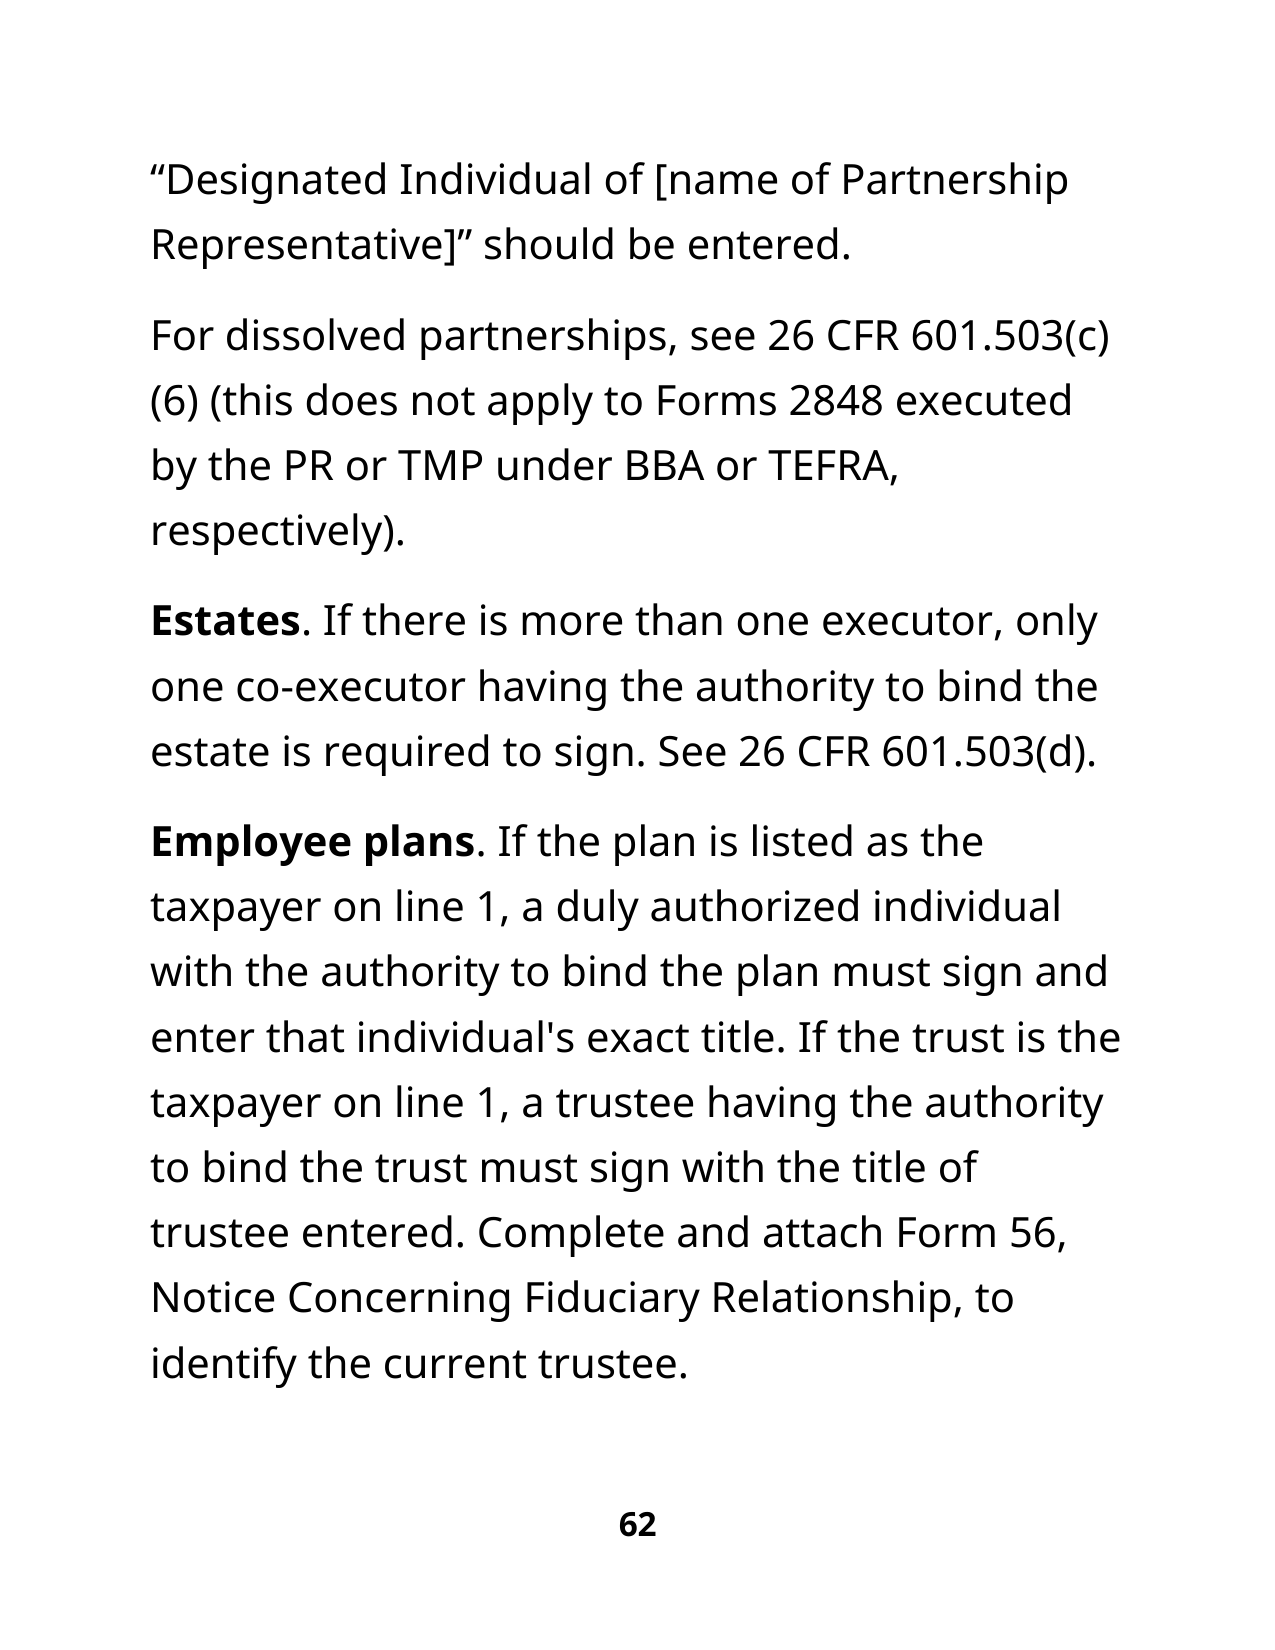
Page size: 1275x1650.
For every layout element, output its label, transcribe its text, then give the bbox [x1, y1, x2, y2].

text Employee plans. If the plan is listed as the taxpayer on line 1, a duly authorized individual with the authority to bind the plan must sign and enter that individual's exact title. If the trust is the taxpayer on line 1, a trustee having the authority to bind the trust must sign with the title of trustee entered. Complete and attach Form 56, Notice Concerning Fiduciary Relationship, to identify the current trustee. [150, 812, 1125, 1390]
text For dissolved partnerships, see 26 CFR 601.503(c)(6) (this does not apply to Forms 2848 executed by the PR or TMP under BBA or TEFRA, respectively). [150, 305, 1125, 558]
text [150, 150, 1125, 272]
text Estates. If there is more than one executor, only one co-executor having the authority to bind the estate is required to sign. See 26 CFR 601.503(d). [150, 591, 1125, 778]
